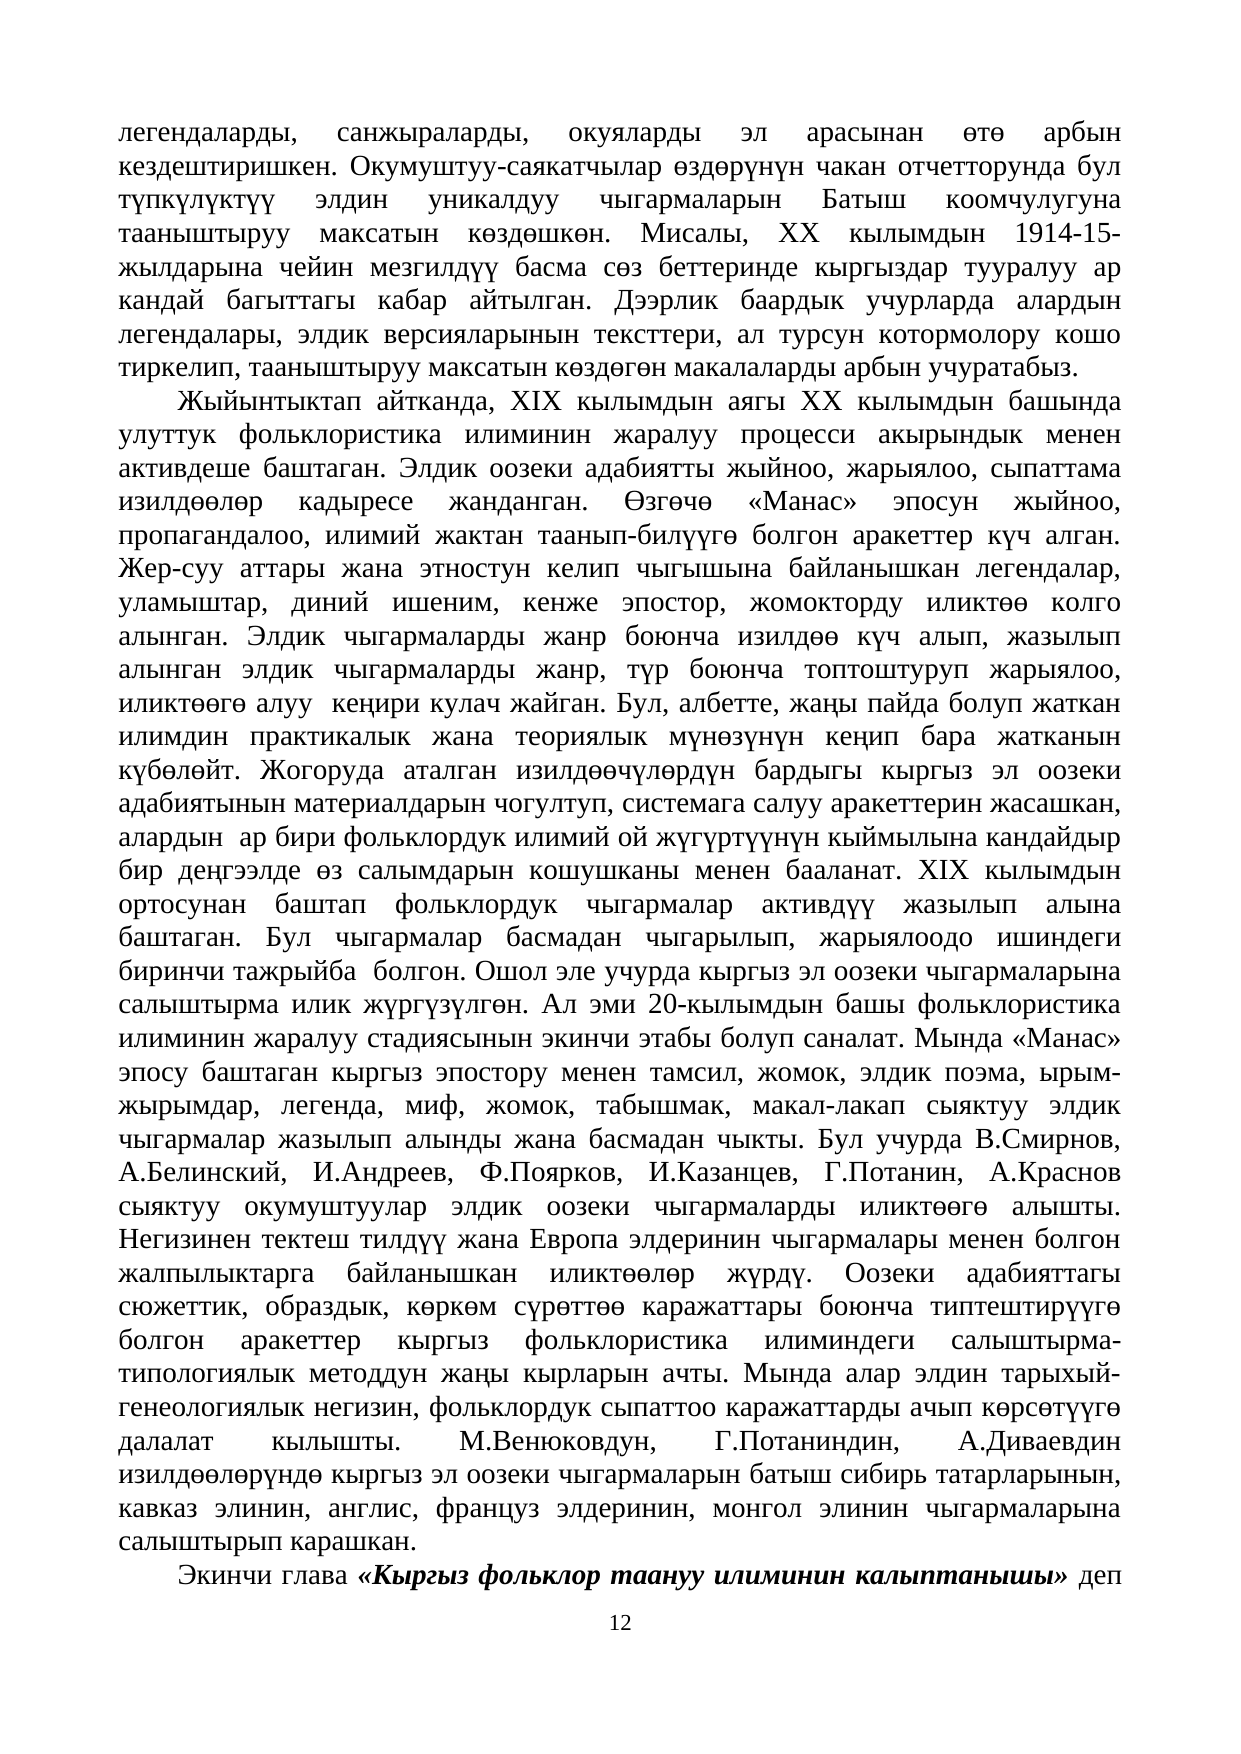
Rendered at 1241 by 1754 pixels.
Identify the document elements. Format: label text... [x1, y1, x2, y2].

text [118, 1557, 1122, 1590]
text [118, 114, 1122, 383]
text Жыйынтыктап айтканда, XIX кылымдын аягы XX кылымдын башында улуттук фольклористика илиминин жаралуу процесси акырындык менен активдеше баштаган. Элдик оозеки адабиятты жыйноо, жарыялоо, сыпаттама изилдөөлөр кадыресе жанданган. Өзгөчө «Манас» эпосун жыйноо, пропагандалоо, илимий жактан таанып-билүүгө болгон аракеттер күч алган. Жер-суу аттары жана этностун келип чыгышына байланышкан легендалар, уламыштар, диний ишеним, кенже эпостор, жомокторду иликтөө колго алынган. Элдик чыгармаларды жанр боюнча изилдөө күч алып, жазылып алынган элдик чыгармаларды жанр, түр боюнча топтоштуруп жарыялоо, иликтөөгө алуу кеңири кулач жайган. Бул, албетте, жаңы пайда болуп жаткан илимдин практикалык жана теориялык мүнөзүнүн кеңип бара жатканын күбөлөйт. Жогоруда аталган изилдөөчүлөрдүн бардыгы кыргыз эл оозеки адабиятынын материалдарын чогултуп, системага салуу аракеттерин жасашкан, алардын ар бири фольклордук илимий ой жүгүртүүнүн кыймылына кандайдыр бир деңгээлде өз салымдарын кошушканы менен бааланат. XIX кылымдын ортосунан баштап фольклордук чыгармалар активдүү жазылып алына баштаган. Бул чыгармалар басмадан чыгарылып, жарыялоодо ишиндеги биринчи тажрыйба болгон. Ошол эле учурда кыргыз эл оозеки чыгармаларына салыштырма илик жүргүзүлгөн. Ал эми 20-кылымдын башы фольклористика илиминин жаралуу стадиясынын экинчи этабы болуп саналат. Мында «Манас» эпосу баштаган кыргыз эпостору менен тамсил, жомок, элдик поэма, ырым-жырымдар, легенда, миф, жомок, табышмак, макал-лакап сыяктуу элдик чыгармалар жазылып алынды жана басмадан чыкты. Бул учурда В.Смирнов, А.Белинский, И.Андреев, Ф.Поярков, И.Казанцев, Г.Потанин, А.Краснов сыяктуу окумуштуулар элдик оозеки чыгармаларды иликтөөгө алышты. Негизинен тектеш тилдүү жана Европа элдеринин чыгармалары менен болгон жалпылыктарга байланышкан иликтөөлөр жүрдү. Оозеки адабияттагы сюжеттик, образдык, көркөм сүрөттөө каражаттары боюнча типтештирүүгө болгон аракеттер кыргыз фольклористика илиминдеги салыштырма-типологиялык методдун жаңы кырларын ачты. Мында алар элдин тарыхый-генеологиялык негизин, фольклордук сыпаттоо каражаттарды ачып көрсөтүүгө далалат кылышты. М.Венюковдун, Г.Потаниндин, А.Диваевдин изилдөөлөрүндө кыргыз эл оозеки чыгармаларын батыш сибирь татарларынын, кавказ элинин, англис, француз элдеринин, монгол элинин чыгармаларына салыштырып карашкан. [118, 383, 1122, 1557]
